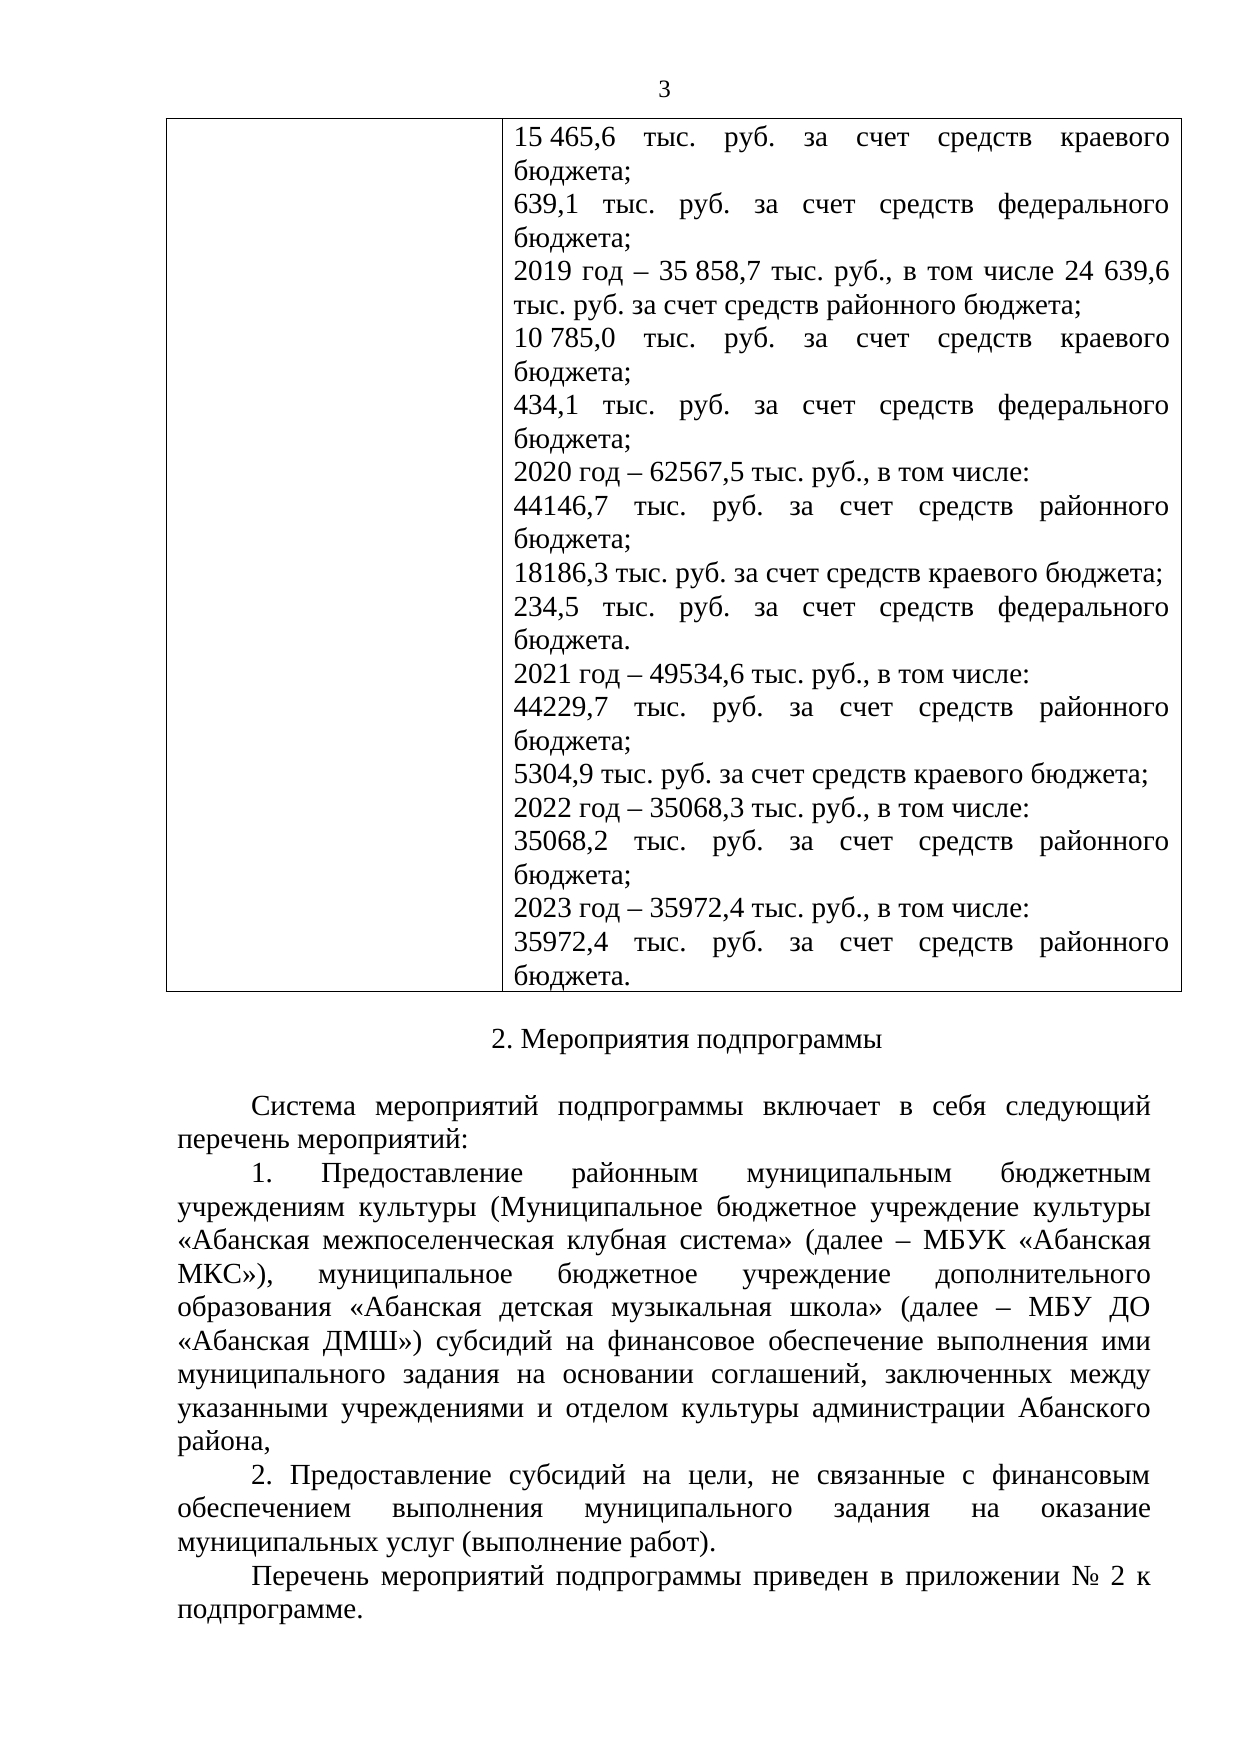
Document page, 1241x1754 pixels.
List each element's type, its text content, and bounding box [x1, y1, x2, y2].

text 2. Предоставление субсидий на цели, не связанные с финансовым обеспечением выполнения муниципального задания на оказание муниципальных услуг (выполнение работ). [177, 1457, 1152, 1558]
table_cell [167, 119, 502, 991]
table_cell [503, 119, 1181, 991]
list Система мероприятий подпрограммы включает в себя следующий перечень мероприятий: [177, 1088, 1152, 1155]
text 1. Предоставление районным муниципальным бюджетным учреждениям культуры (Муниципальное бюджетное учреждение культуры «Абанская межпоселенческая клубная система» (далее – МБУК «Абанская МКС»), муниципальное бюджетное учреждение дополнительного образования «Абанская детская музыкальная школа» (далее – МБУ ДО «Абанская ДМШ») субсидий на финансовое обеспечение выполнения ими муниципального задания на основании соглашений, заключенных между указанными учреждениями и отделом культуры администрации Абанского района, [177, 1155, 1152, 1457]
list 2. Мероприятия подпрограммы [222, 1021, 1152, 1054]
text Перечень мероприятий подпрограммы приведен в приложении № 2 к подпрограмме. [177, 1558, 1152, 1625]
